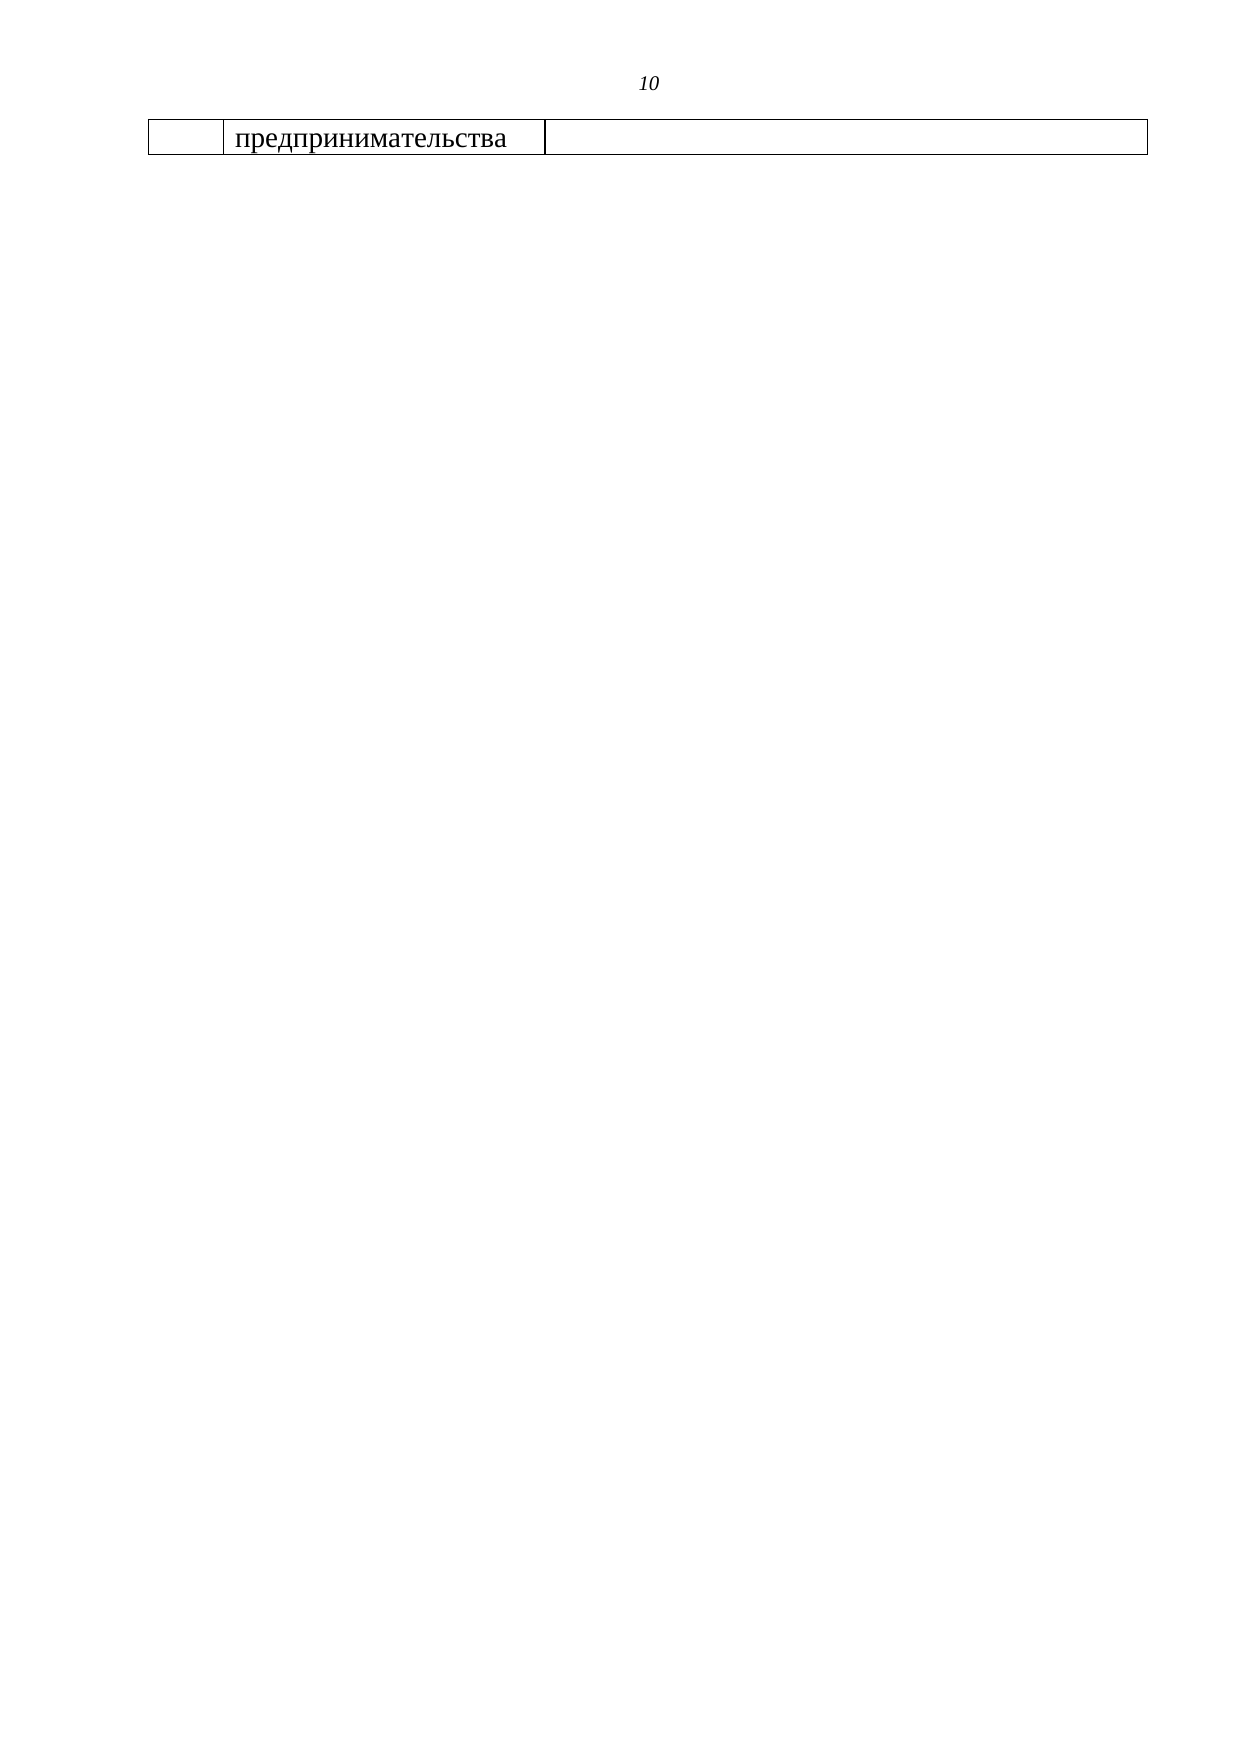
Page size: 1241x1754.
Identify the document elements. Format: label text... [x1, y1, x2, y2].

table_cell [224, 120, 544, 153]
table_cell Нет [546, 120, 1147, 153]
table_cell [149, 120, 223, 153]
